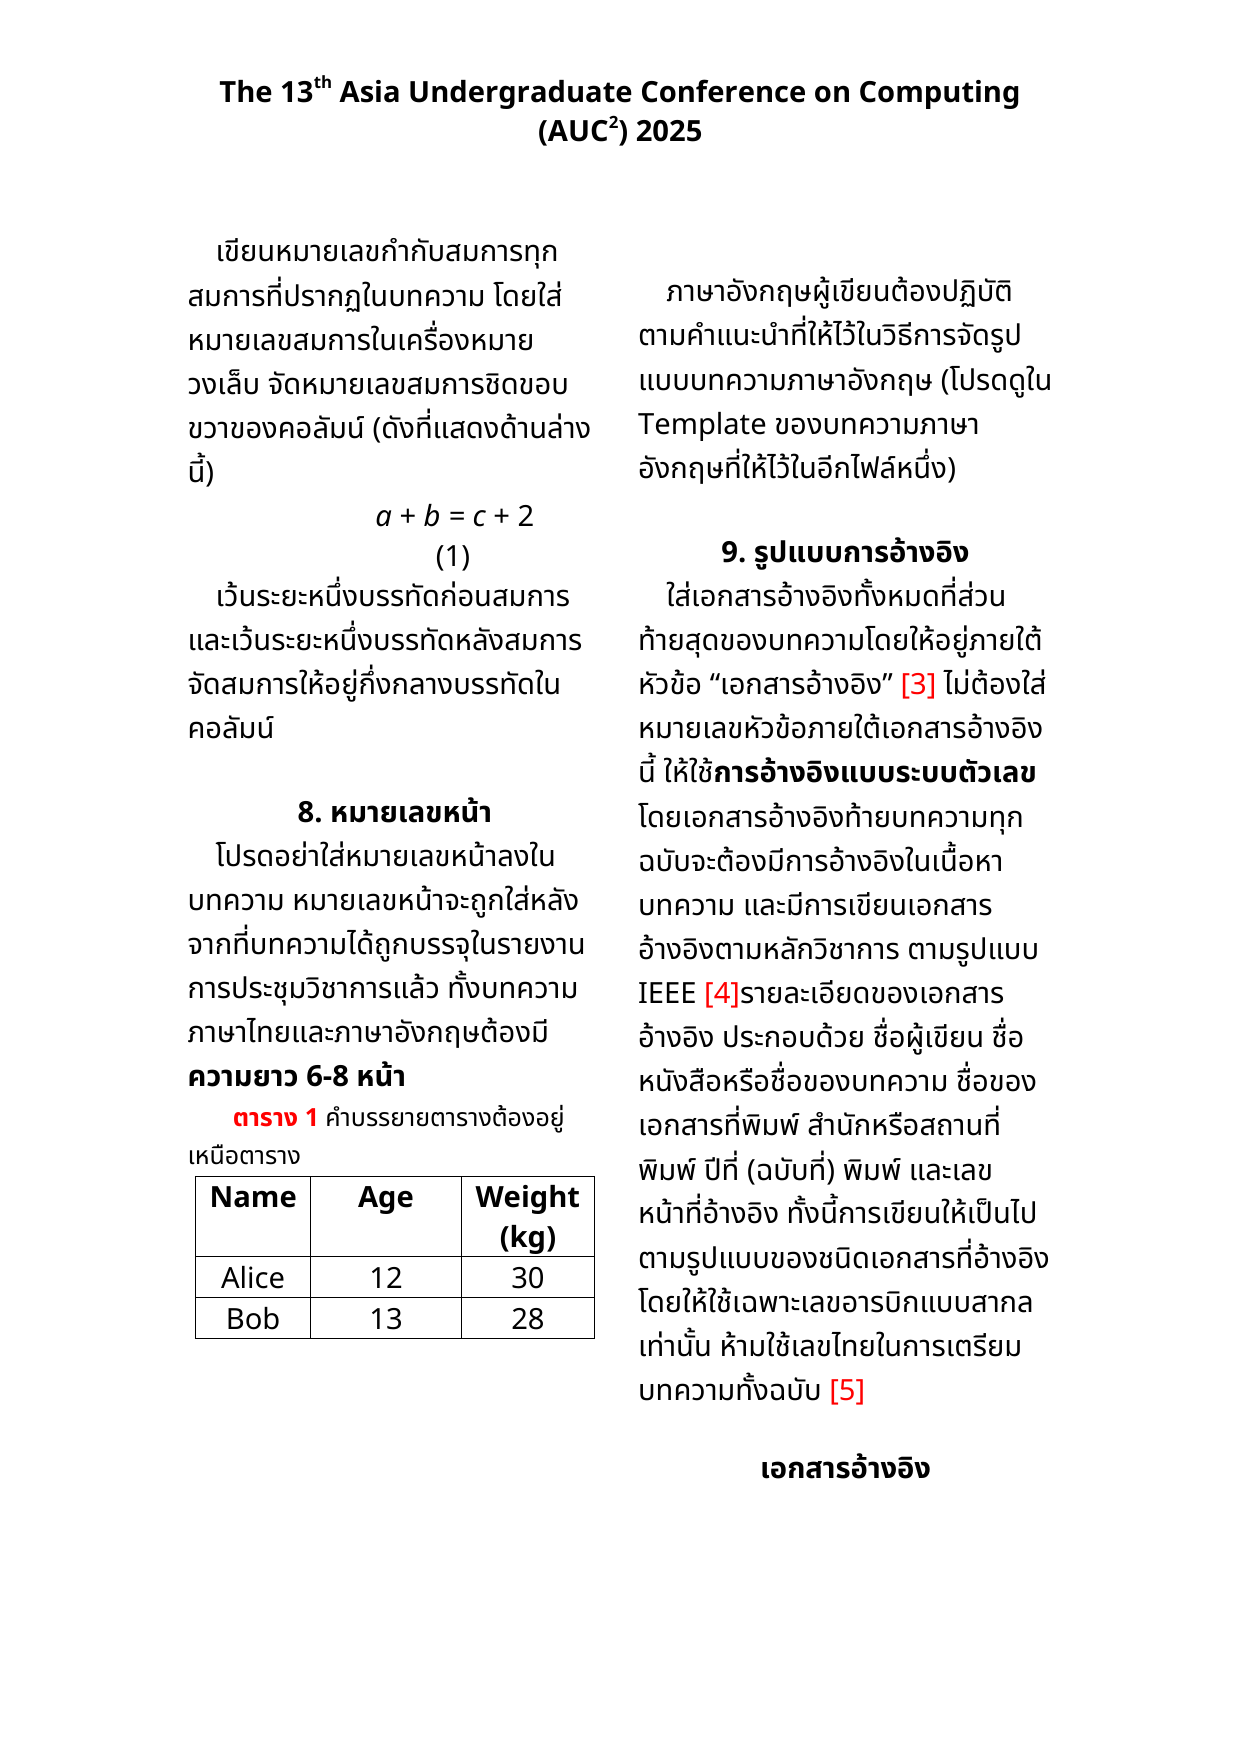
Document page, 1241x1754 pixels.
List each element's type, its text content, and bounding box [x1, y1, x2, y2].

text เอกสารอ้างอิง [638, 1448, 1053, 1492]
table_cell 12 [311, 1257, 461, 1297]
table_cell Bob [196, 1298, 310, 1338]
text a + b = c + 2 (1) [262, 496, 602, 575]
text ภาษาอังกฤษผู้เขียนต้องปฏิบัติตามคำแนะนำที่ให้ไว้ในวิธีการจัดรูปแบบบทความภาษาอังกฤษ (โปรดดูใน Template ของบทความภาษาอังกฤษที่ให้ไว้ในอีกไฟล์หนึ่ง) [638, 271, 1053, 492]
table_cell 13 [311, 1298, 461, 1338]
text ตาราง 1 คำบรรยายตารางต้องอยู่เหนือตาราง [187, 1100, 602, 1176]
table_cell Alice [196, 1257, 310, 1297]
table_cell 30 [462, 1257, 594, 1297]
table_header Weight (kg) [462, 1177, 594, 1256]
table_cell 28 [462, 1298, 594, 1338]
text ใส่เอกสารอ้างอิงทั้งหมดที่ส่วนท้ายสุดของบทความโดยให้อยู่ภายใต้หัวข้อ “เอกสารอ้างอิง” [3] ไม่ต้องใส่หมายเลขหัวข้อภายใต้เอกสารอ้างอิงนี้ ให้ใช้การอ้างอิงแบบระบบตัวเลข โดยเอกสารอ้างอิงท้ายบทความทุกฉบับจะต้องมีการอ้างอิงในเนื้อหาบทความ และมีการเขียนเอกสารอ้างอิงตามหลักวิชาการ ตามรูปแบบ IEEE [4]รายละเอียดของเอกสารอ้างอิง ประกอบด้วย ชื่อผู้เขียน ชื่อหนังสือหรือชื่อของบทความ ชื่อของเอกสารที่พิมพ์ สำนักหรือสถานที่พิมพ์ ปีที่ (ฉบับที่) พิมพ์ และเลขหน้าที่อ้างอิง ทั้งนี้การเขียนให้เป็นไปตามรูปแบบของชนิดเอกสารที่อ้างอิงโดยให้ใช้เฉพาะเลขอารบิกแบบสากลเท่านั้น ห้ามใช้เลขไทยในการเตรียมบทความทั้งฉบับ [5] [638, 576, 1053, 1413]
text โปรดอย่าใส่หมายเลขหน้าลงในบทความ หมายเลขหน้าจะถูกใส่หลังจากที่บทความได้ถูกบรรจุในรายงานการประชุมวิชาการแล้ว ทั้งบทความภาษาไทยและภาษาอังกฤษต้องมี ความยาว 6-8 หน้า [187, 835, 602, 1100]
text เว้นระยะหนึ่งบรรทัดก่อนสมการและเว้นระยะหนึ่งบรรทัดหลังสมการ จัดสมการให้อยู่กึ่งกลางบรรทัดในคอลัมน์ [187, 575, 602, 751]
text 9. รูปแบบการอ้างอิง [638, 531, 1053, 576]
text 8. หมายเลขหน้า [187, 791, 602, 835]
table_header Age [311, 1177, 461, 1256]
text เขียนหมายเลขกำกับสมการทุกสมการที่ปรากฏในบทความ โดยใส่หมายเลขสมการในเครื่องหมายวงเล็บ จัดหมายเลขสมการชิดขอบขวาของคอลัมน์ (ดังที่แสดงด้านล่างนี้) [187, 231, 602, 496]
table_header Name [196, 1177, 310, 1256]
